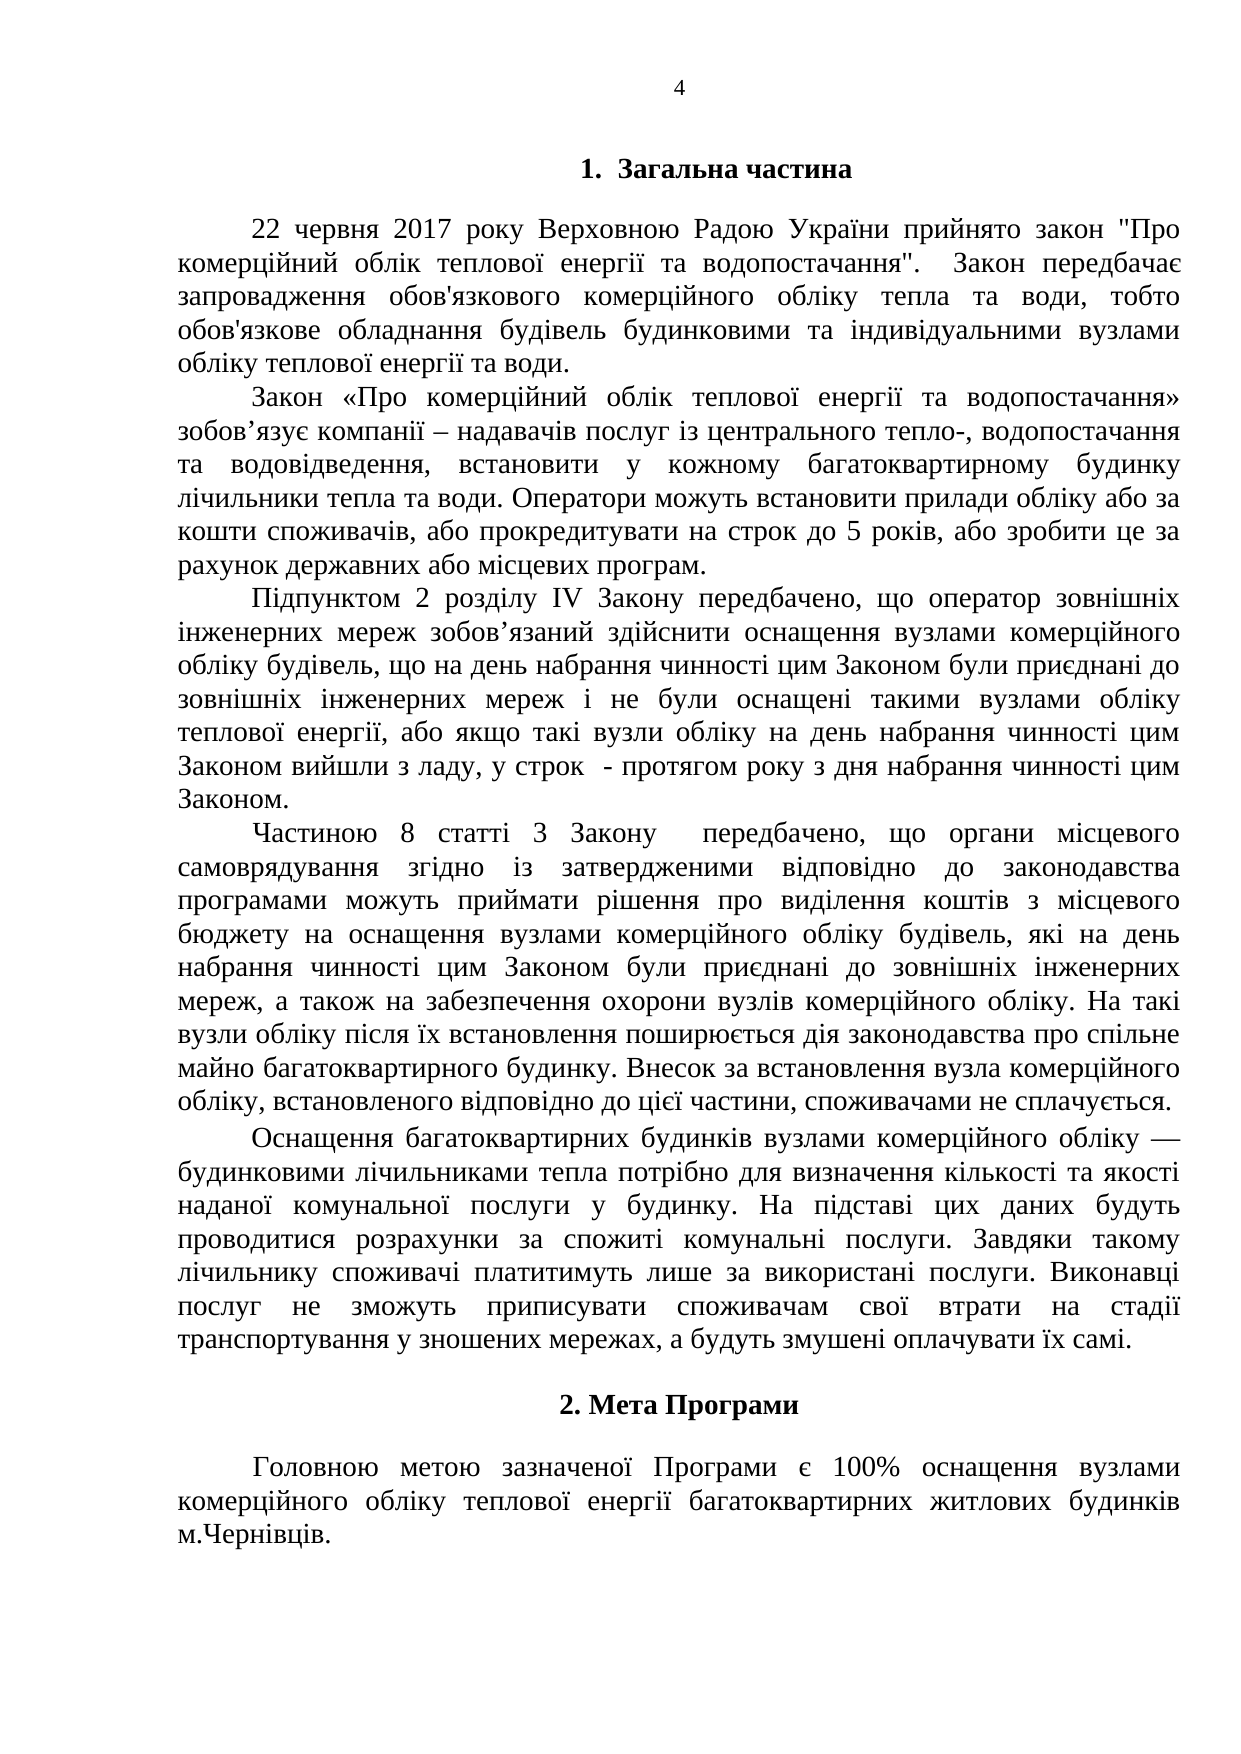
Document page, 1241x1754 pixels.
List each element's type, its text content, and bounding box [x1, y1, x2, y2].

text Закон «Про комерційний облік теплової енергії та водопостачання» зобов’язує компанії – надавачів послуг із центрального тепло-, водопостачання та водовідведення, встановити у кожному багатоквартирному будинку лічильники тепла та води. Оператори можуть встановити прилади обліку або за кошти споживачів, або прокредитувати на строк до 5 років, або зробити це за рахунок державних або місцевих програм. [177, 379, 1181, 580]
text Оснащення багатоквартирних будинків вузлами комерційного обліку — будинковими лічильниками тепла потрібно для визначення кількості та якості наданої комунальної послуги у будинку. На підставі цих даних будуть проводитися розрахунки за спожиті комунальні послуги. Завдяки такому лічильнику споживачі платитимуть лише за використані послуги. Виконавці послуг не зможуть приписувати споживачам свої втрати на стадії транспортування у зношених мережах, а будуть змушені оплачувати їх самі. [177, 1120, 1181, 1355]
text Частиною 8 статті 3 Закону передбачено, що органи місцевого самоврядування згідно із затвердженими відповідно до законодавства програмами можуть приймати рішення про виділення коштів з місцевого бюджету на оснащення вузлами комерційного обліку будівель, які на день набрання чинності цим Законом були приєднані до зовнішніх інженерних мереж, а також на забезпечення охорони вузлів комерційного обліку. На такі вузли обліку після їх встановлення поширюється дія законодавства про спільне майно багатоквартирного будинку. Внесок за встановлення вузла комерційного обліку, встановленого відповідно до цієї частини, споживачами не сплачується. [177, 815, 1181, 1117]
text Підпунктом 2 розділу IV Закону передбачено, що оператор зовнішніх інженерних мереж зобов’язаний здійснити оснащення вузлами комерційного обліку будівель, що на день набрання чинності цим Законом були приєднані до зовнішніх інженерних мереж і не були оснащені такими вузлами обліку теплової енергії, або якщо такі вузли обліку на день набрання чинності цим Законом вийшли з ладу, у cтрок - протягом року з дня набрання чинності цим Законом. [177, 580, 1181, 815]
text 2. Мета Програми [177, 1387, 1181, 1420]
text Головною метою зазначеної Програми є 100% оснащення вузлами комерційного обліку теплової енергії багатоквартирних житлових будинків м.Чернівців. [177, 1449, 1181, 1550]
list Загальна частина [251, 152, 1181, 185]
text 22 червня 2017 року Верховною Радою України прийнято закон "Про комерційний облік теплової енергії та водопостачання". Закон передбачає запровадження обов'язкового комерційного обліку тепла та води, тобто обов'язкове обладнання будівель будинковими та індивідуальними вузлами обліку теплової енергії та води. [177, 211, 1181, 379]
